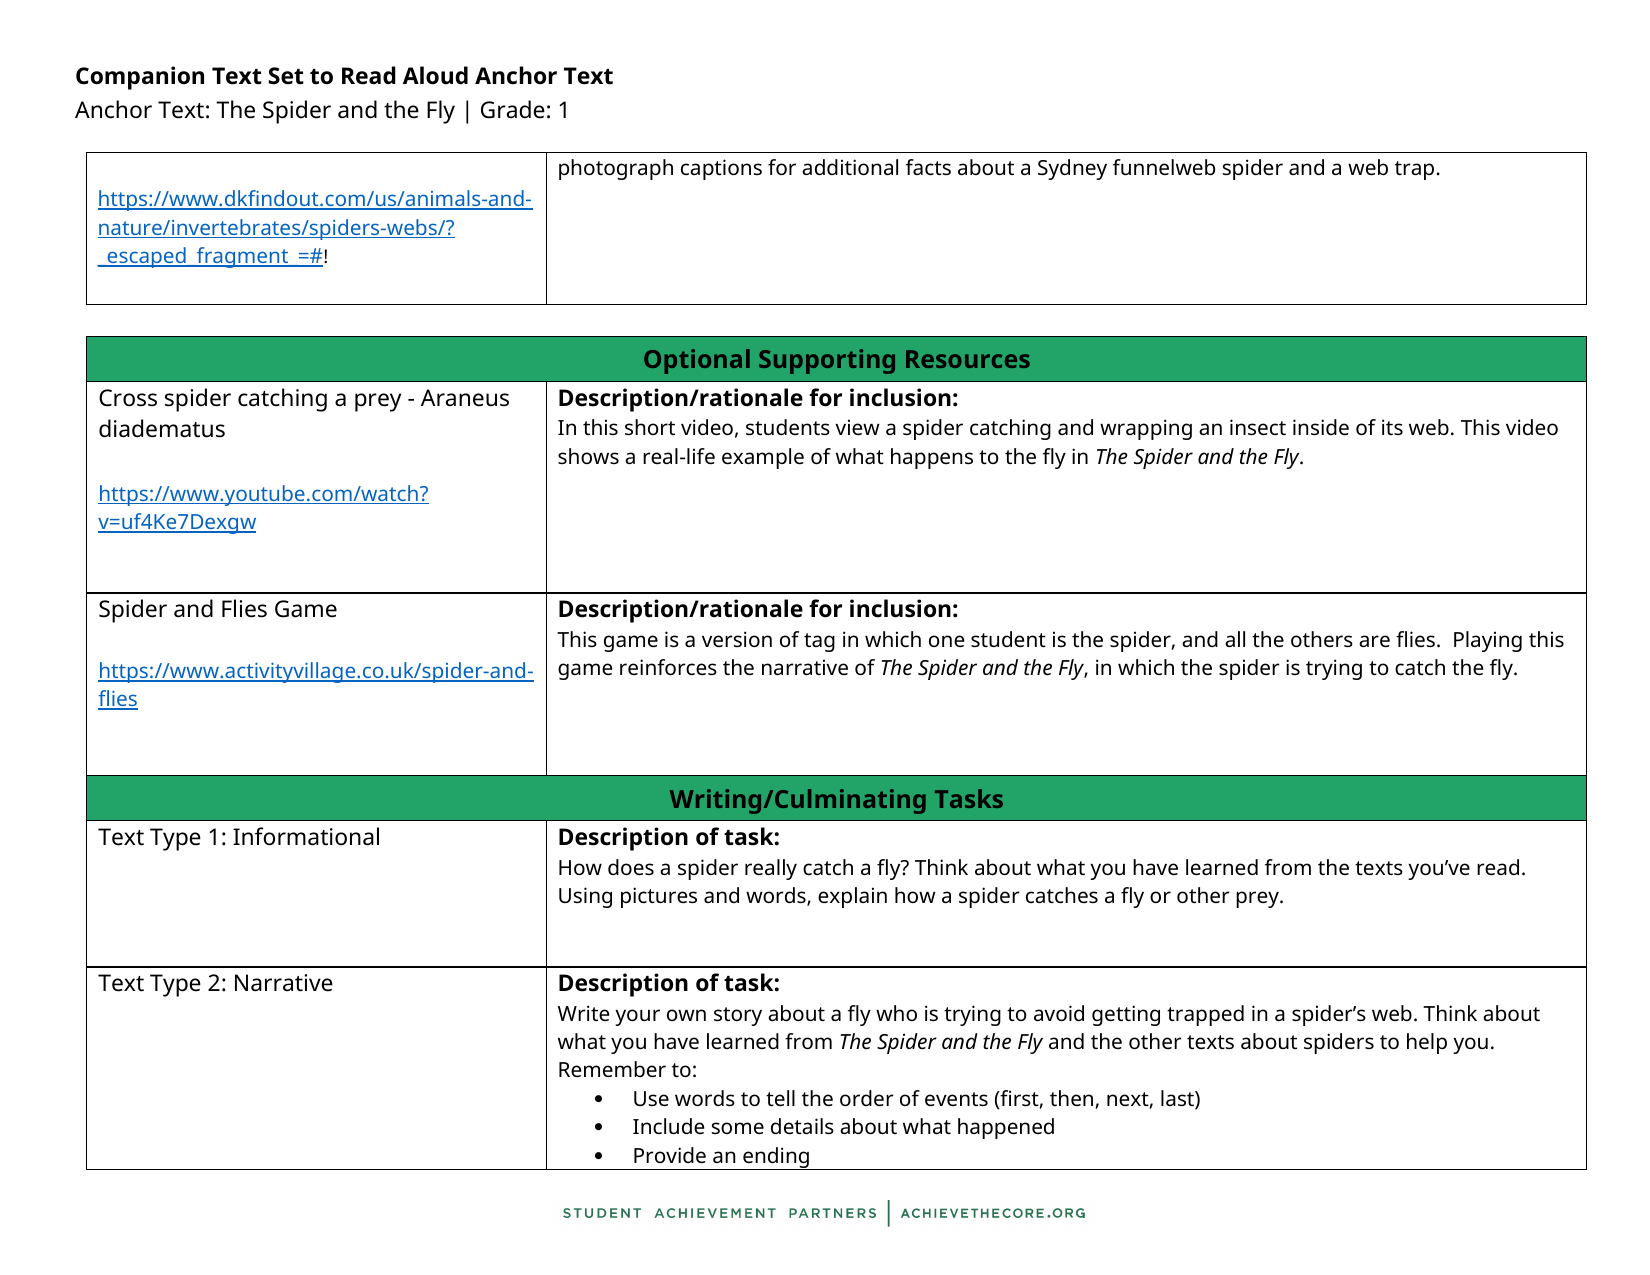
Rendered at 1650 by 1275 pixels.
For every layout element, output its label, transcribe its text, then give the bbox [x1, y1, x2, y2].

picture [551, 1196, 1099, 1230]
table_cell Spider and Flies Game https://www.activityvillage.co.uk/spider-and-flies [87, 594, 546, 775]
table_cell Description of task: How does a spider really catch a fly? Think about what you have learned from the texts you’ve read. Using pictures and words, explain how a spider catches a fly or other prey. [547, 821, 1586, 966]
table_cell Text Type 1: Informational [87, 821, 546, 966]
table_cell Description/rationale for inclusion: In this short video, students view a spider catching and wrapping an insect inside of its web. This video shows a real-life example of what happens to the fly in The Spider and the Fly. [547, 382, 1586, 592]
table_cell Description/rationale for inclusion: This game is a version of tag in which one student is the spider, and all the others are flies. Playing this game reinforces the narrative of The Spider and the Fly, in which the spider is trying to catch the fly. [547, 594, 1586, 775]
table_cell Writing/Culminating Tasks [87, 776, 1586, 820]
table_cell Cross spider catching a prey - Araneus diadematus https://www.youtube.com/watch?v=uf4Ke7Dexgw [87, 382, 546, 592]
table_cell Text Type 2: Narrative [87, 968, 546, 1169]
table_cell Description of task: Write your own story about a fly who is trying to avoid getting trapped in a spider’s web. Think about what you have learned from The Spider and the Fly and the other texts about spiders to help you. Remember to: Use words to tell the order of events (first, then, next, last) Include some details about what happened Provide an ending [547, 968, 1586, 1169]
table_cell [547, 153, 1586, 304]
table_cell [87, 153, 546, 304]
table_header Optional Supporting Resources [87, 337, 1586, 381]
